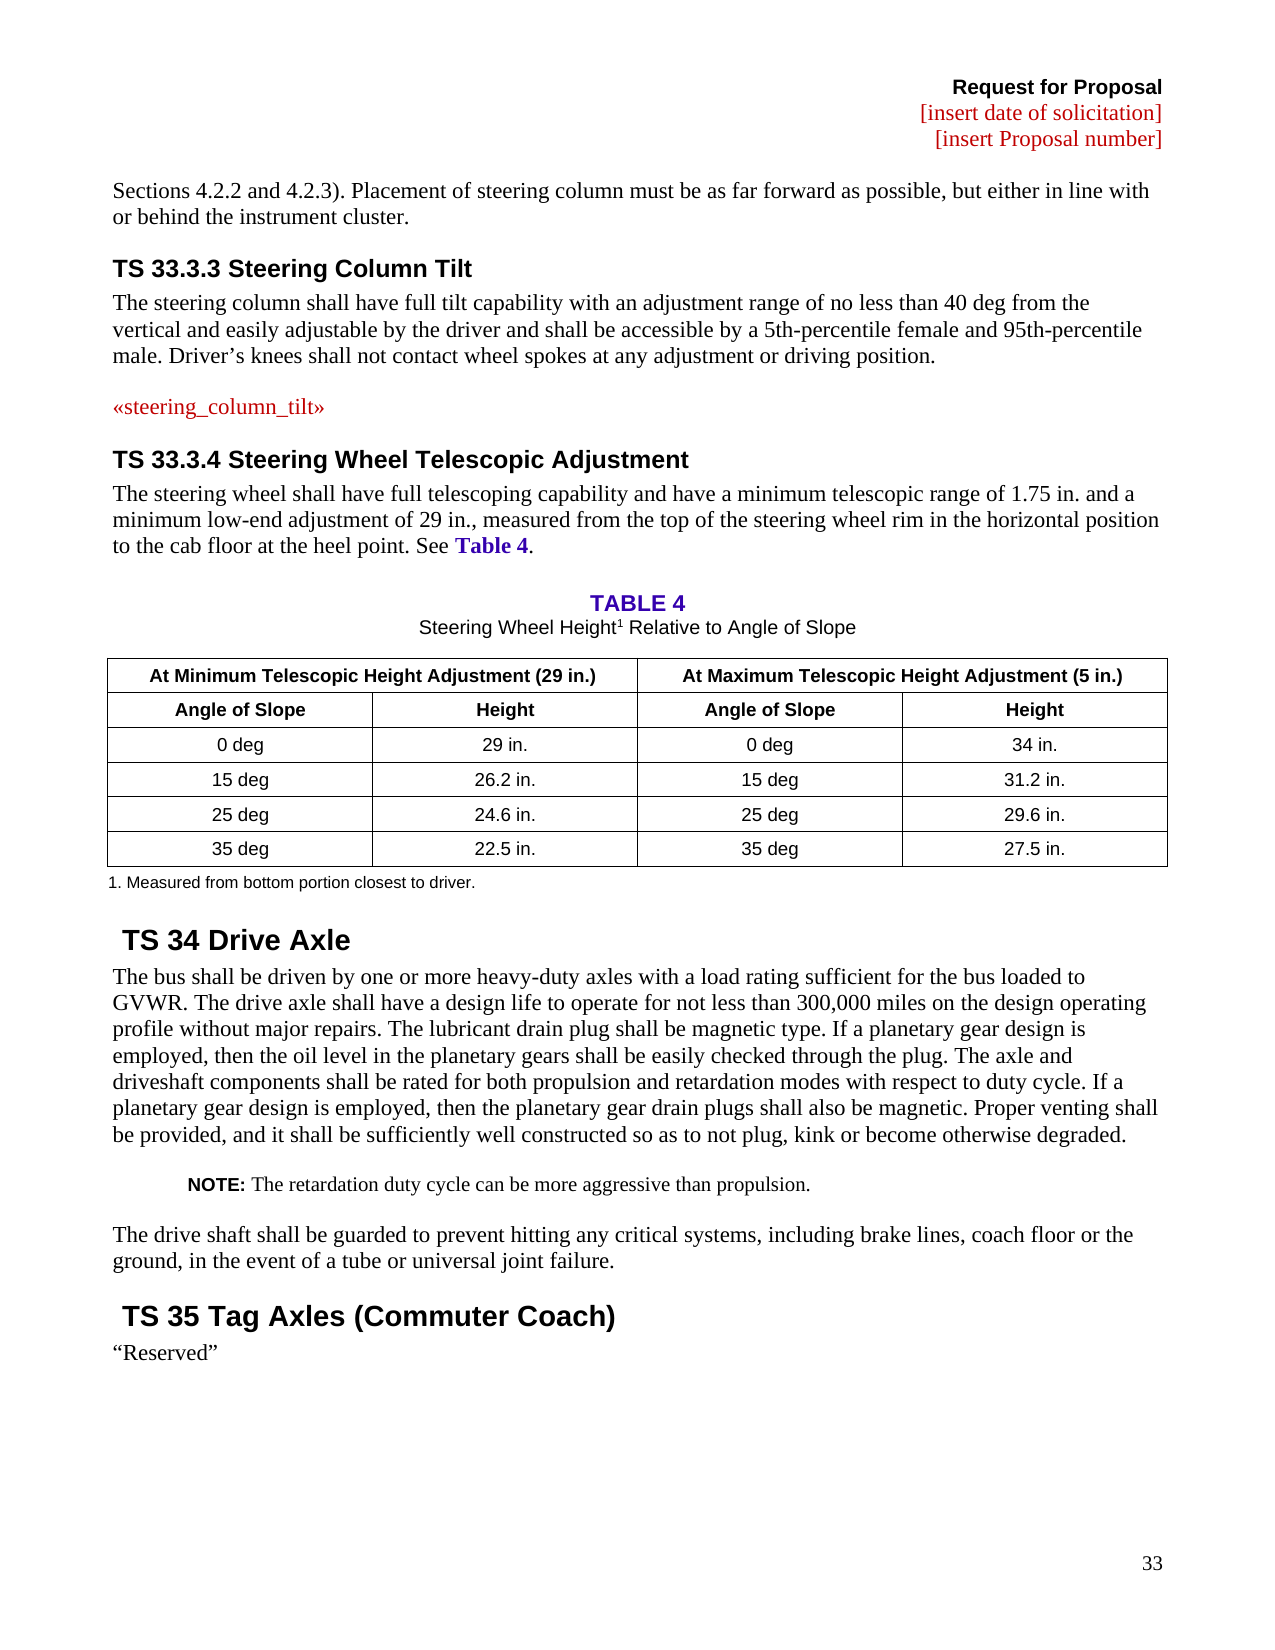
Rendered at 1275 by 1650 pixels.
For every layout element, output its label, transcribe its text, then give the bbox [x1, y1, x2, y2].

table_cell 29 in. [373, 728, 637, 762]
table_cell Height [373, 693, 637, 727]
table_cell 24.6 in. [373, 797, 637, 831]
table_cell 27.5 in. [903, 832, 1167, 866]
subtitle Tag Axles (Commuter Coach) [122, 1299, 1162, 1332]
text NOTE: The retardation duty cycle can be more aggressive than propulsion. [187, 1172, 1087, 1196]
table_cell 15 deg [638, 763, 902, 796]
table_cell 15 deg [108, 763, 372, 796]
table_cell 35 deg [108, 832, 372, 866]
table_cell At Maximum Telescopic Height Adjustment (5 in.) [638, 659, 1167, 692]
table_cell 31.2 in. [903, 763, 1167, 796]
subtitle Steering Column Tilt [112, 254, 1162, 283]
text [112, 177, 1162, 229]
table_cell Angle of Slope [638, 693, 902, 727]
text The drive shaft shall be guarded to prevent hitting any critical systems, including brake lines, coach floor or the ground, in the event of a tube or universal joint failure. [112, 1221, 1162, 1274]
table_cell 0 deg [108, 728, 372, 762]
table_cell 25 deg [638, 797, 902, 831]
table_cell Height [903, 693, 1167, 727]
table_header TABLE 4 Steering Wheel Height1 Relative to Angle of Slope [108, 584, 1167, 657]
text The steering column shall have full tilt capability with an adjustment range of no less than 40 deg from the vertical and easily adjustable by the driver and shall be accessible by a 5th-percentile female and 95th-percentile male. Driver’s knees shall not contact wheel spokes at any adjustment or driving position. [112, 289, 1162, 368]
text «steering_column_tilt» [112, 393, 1162, 420]
text The steering wheel shall have full telescoping capability and have a minimum telescopic range of 1.75 in. and a minimum low-end adjustment of 29 in., measured from the top of the steering wheel rim in the horizontal position to the cab floor at the heel point. See Table 4. [112, 480, 1162, 559]
table_cell 1. Measured from bottom portion closest to driver. [108, 867, 1167, 898]
table_cell 26.2 in. [373, 763, 637, 796]
table_cell 34 in. [903, 728, 1167, 762]
text The bus shall be driven by one or more heavy-duty axles with a load rating sufficient for the bus loaded to GVWR. The drive axle shall have a design life to operate for not less than 300,000 miles on the design operating profile without major repairs. The lubricant drain plug shall be magnetic type. If a planetary gear design is employed, then the oil level in the planetary gears shall be easily checked through the plug. The axle and driveshaft components shall be rated for both propulsion and retardation modes with respect to duty cycle. If a planetary gear design is employed, then the planetary gear drain plugs shall also be magnetic. Proper venting shall be provided, and it shall be sufficiently well constructed so as to not plug, kink or become otherwise degraded. [112, 963, 1162, 1147]
table_cell At Minimum Telescopic Height Adjustment (29 in.) [108, 659, 637, 692]
table_cell 22.5 in. [373, 832, 637, 866]
subtitle Steering Wheel Telescopic Adjustment [112, 445, 1162, 473]
table_cell 29.6 in. [903, 797, 1167, 831]
subtitle Drive Axle [122, 923, 1162, 956]
text “Reserved” [112, 1339, 1162, 1365]
table_cell 25 deg [108, 797, 372, 831]
table_cell 0 deg [638, 728, 902, 762]
table_cell Angle of Slope [108, 693, 372, 727]
table_cell 35 deg [638, 832, 902, 866]
